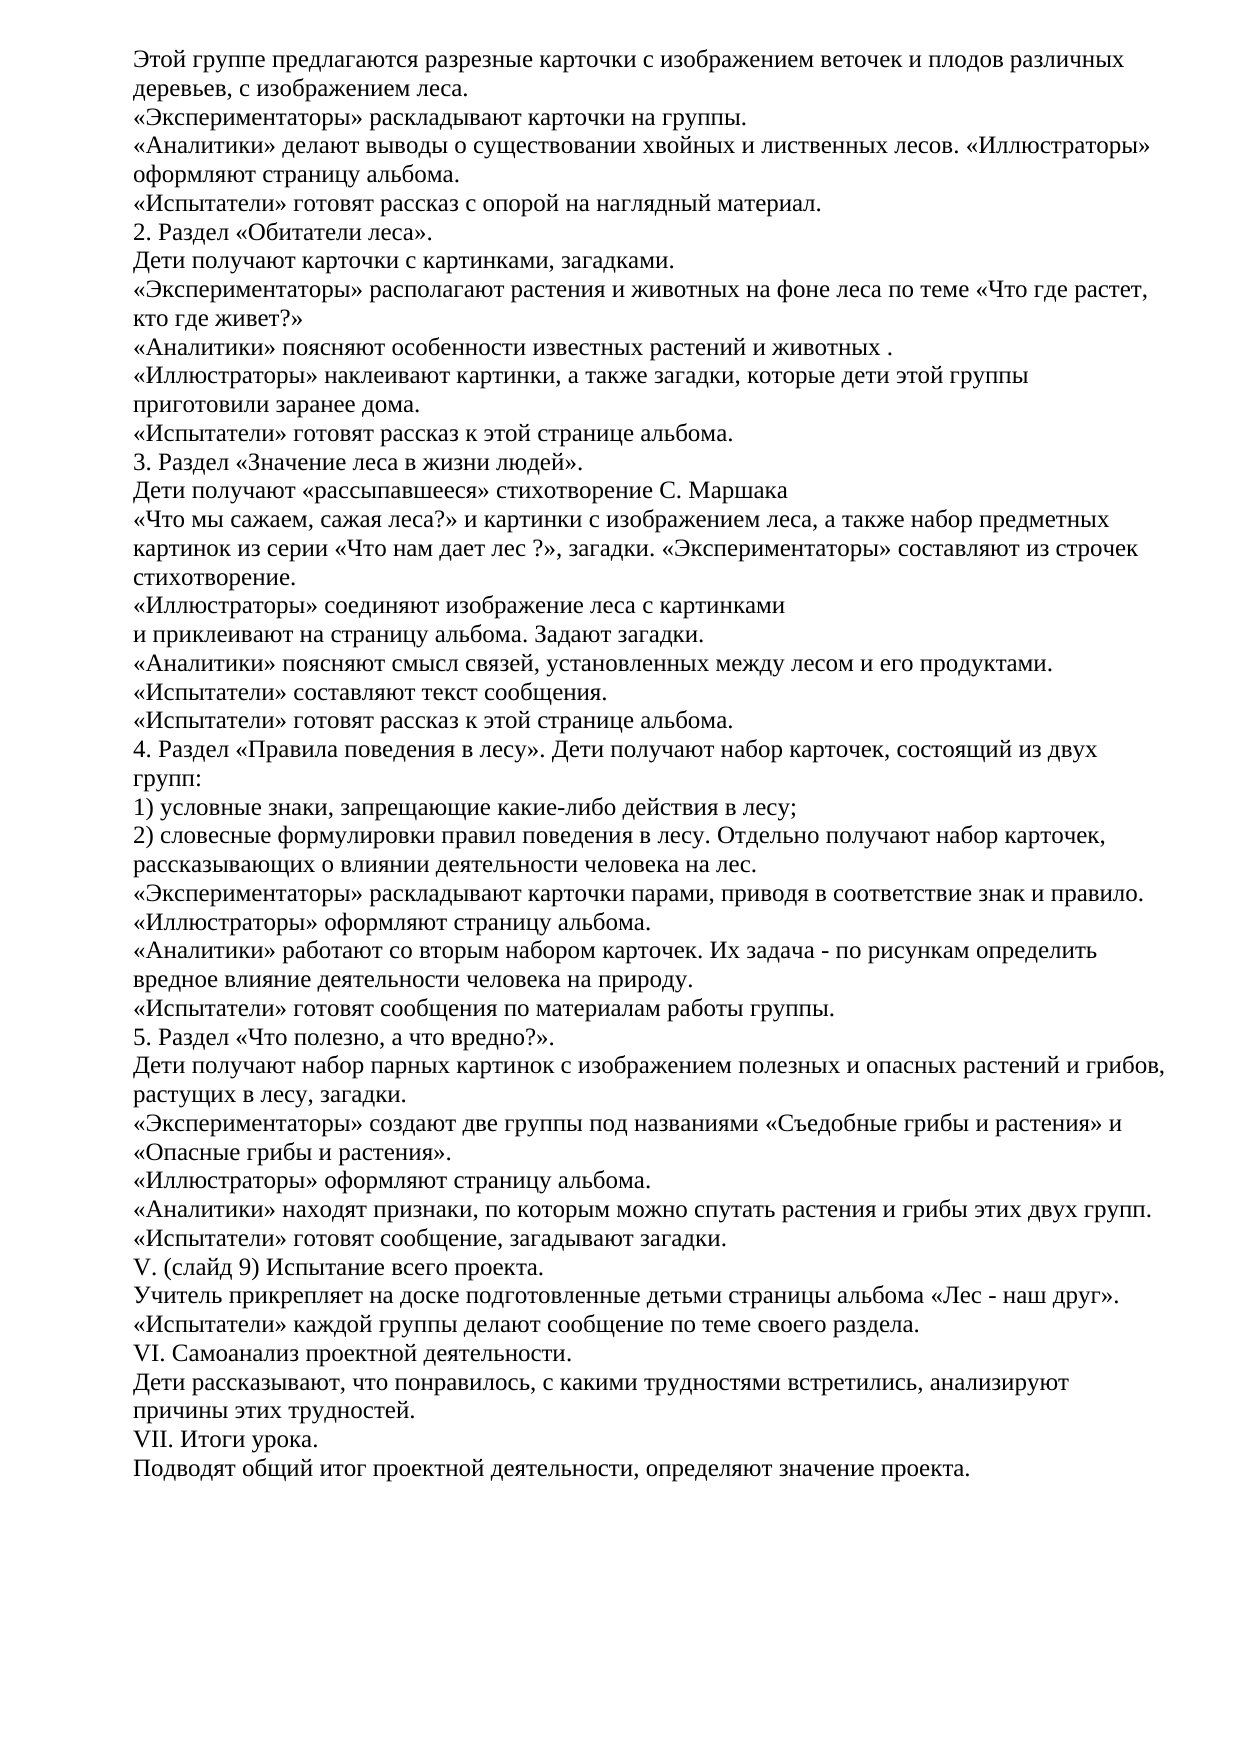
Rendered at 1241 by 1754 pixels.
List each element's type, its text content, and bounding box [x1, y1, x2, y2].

text Этой группе предлагаются разрезные карточки с изображением веточек и плодов различных деревьев, с изображением леса. [133, 44, 1167, 102]
text «Аналитики» делают выводы о существовании хвойных и лиственных лесов. «Иллюстраторы» оформляют страницу альбома. [133, 131, 1167, 188]
text «Иллюстраторы» оформляют страницу альбома. [133, 1166, 1167, 1194]
text 4. Раздел «Правила поведения в лесу». Дети получают набор карточек, состоящий из двух групп: [133, 734, 1167, 792]
text «Испытатели» готовят рассказ к этой странице альбома. [133, 706, 1167, 734]
text «Иллюстраторы» соединяют изображение леса с картинками [133, 591, 1167, 619]
text «Испытатели» каждой группы делают сообщение по теме своего раздела. [133, 1309, 1167, 1338]
text 3. Раздел «Значение леса в жизни людей». [133, 447, 1167, 476]
text «Аналитики» поясняют смысл связей, установленных между лесом и его продуктами. [133, 648, 1167, 677]
text «Испытатели» составляют текст сообщения. [133, 677, 1167, 706]
text 1) условные знаки, запрещающие какие-либо действия в лесу; [133, 792, 1167, 821]
text «Экспериментаторы» создают две группы под названиями «Съедобные грибы и растения» и «Опасные грибы и растения». [133, 1108, 1167, 1166]
text Подводят общий итог проектной деятельности, определяют значение проекта. [133, 1453, 1167, 1482]
text «Экспериментаторы» раскладывают карточки на группы. [133, 102, 1167, 131]
text «Аналитики» работают со вторым набором карточек. Их задача - по рисункам определить вредное влияние деятельности человека на природу. [133, 936, 1167, 993]
text «Иллюстраторы» оформляют страницу альбома. [133, 907, 1167, 936]
text «Испытатели» готовят рассказ с опорой на наглядный материал. [133, 188, 1167, 217]
text Дети получают «рассыпавшееся» стихотворение С. Маршака [133, 476, 1167, 504]
text V. (слайд 9) Испытание всего проекта. [133, 1252, 1167, 1281]
text Дети рассказывают, что понравилось, с какими трудностями встретились, анализируют причины этих трудностей. [133, 1367, 1167, 1424]
text и приклеивают на страницу альбома. Задают загадки. [133, 619, 1167, 648]
text Дети получают карточки с картинками, загадками. [133, 246, 1167, 274]
text 2. Раздел «Обитатели леса». [133, 217, 1167, 246]
text Учитель прикрепляет на доске подготовленные детьми страницы альбома «Лес - наш друг». [133, 1281, 1167, 1309]
text «Аналитики» поясняют особенности известных растений и животных . [133, 332, 1167, 361]
text 2) словесные формулировки правил поведения в лесу. Отдельно получают набор карточек, рассказывающих о влиянии деятельности человека на лес. [133, 821, 1167, 878]
text «Иллюстраторы» наклеивают картинки, а также загадки, которые дети этой группы приготовили заранее дома. [133, 361, 1167, 418]
text «Аналитики» находят признаки, по которым можно спутать растения и грибы этих двух групп. [133, 1194, 1167, 1223]
text VI. Самоанализ проектной деятельности. [133, 1338, 1167, 1367]
text VII. Итоги урока. [133, 1424, 1167, 1453]
text Дети получают набор парных картинок с изображением полезных и опасных растений и грибов, растущих в лесу, загадки. [133, 1051, 1167, 1108]
text «Что мы сажаем, сажая леса?» и картинки с изображением леса, а также набор предметных картинок из серии «Что нам дает лес ?», загадки. «Экспериментаторы» составляют из строчек стихотворение. [133, 504, 1167, 591]
text «Экспериментаторы» раскладывают карточки парами, приводя в соответствие знак и правило. [133, 878, 1167, 907]
text «Испытатели» готовят сообщения по материалам работы группы. [133, 993, 1167, 1022]
text «Испытатели» готовят рассказ к этой странице альбома. [133, 418, 1167, 447]
text 5. Раздел «Что полезно, а что вредно?». [133, 1022, 1167, 1051]
text «Испытатели» готовят сообщение, загадывают загадки. [133, 1223, 1167, 1252]
text «Экспериментаторы» располагают растения и животных на фоне леса по теме «Что где растет, кто где живет?» [133, 274, 1167, 332]
